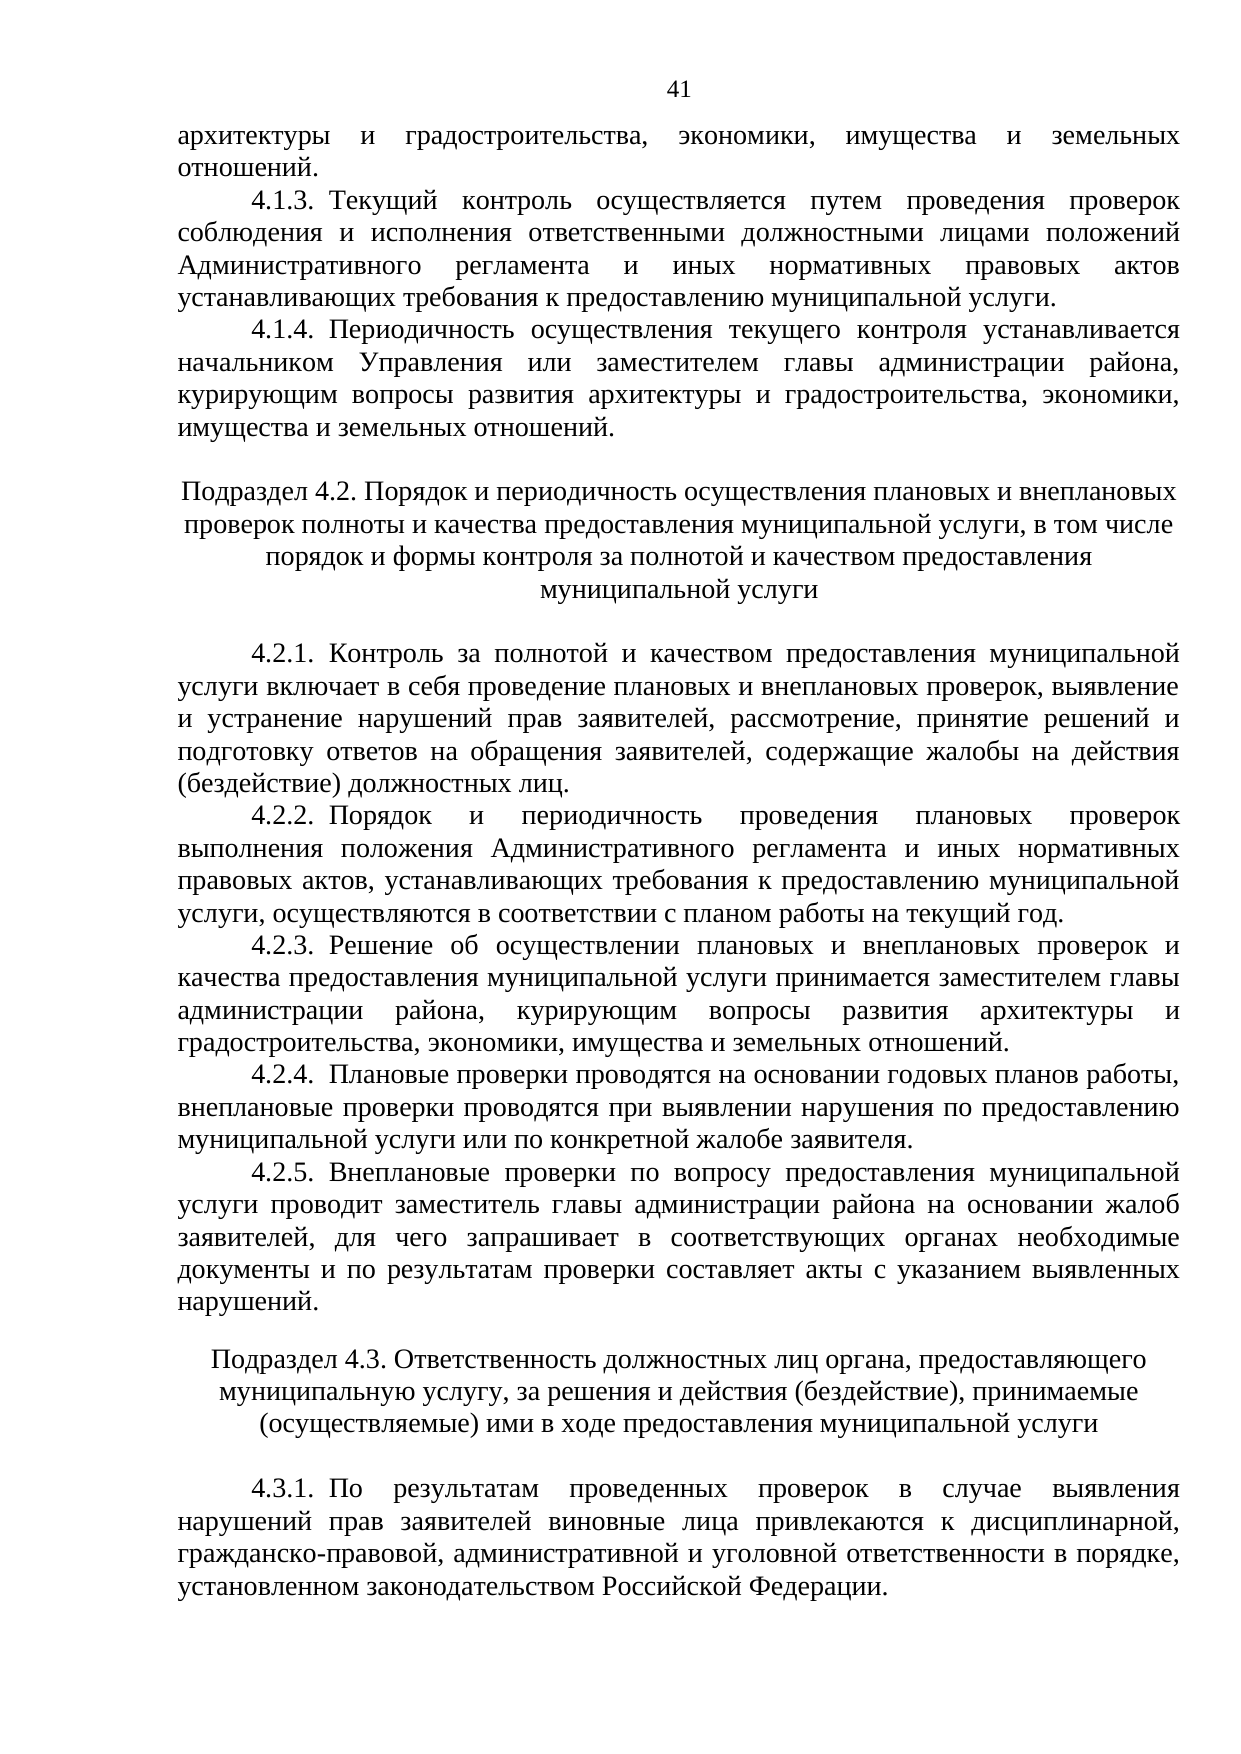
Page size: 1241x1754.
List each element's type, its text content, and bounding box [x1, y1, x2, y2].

text 4.2.2. Порядок и периодичность проведения плановых проверок выполнения положения Административного регламента и иных нормативных правовых актов, устанавливающих требования к предоставлению муниципальной услуги, осуществляются в соответствии с планом работы на текущий год. [177, 798, 1181, 928]
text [177, 118, 1181, 183]
text 4.2.1. Контроль за полнотой и качеством предоставления муниципальной услуги включает в себя проведение плановых и внеплановых проверок, выявление и устранение нарушений прав заявителей, рассмотрение, принятие решений и подготовку ответов на обращения заявителей, содержащие жалобы на действия (бездействие) должностных лиц. [177, 636, 1181, 798]
text 4.2.3. Решение об осуществлении плановых и внеплановых проверок и качества предоставления муниципальной услуги принимается заместителем главы администрации района, курирующим вопросы развития архитектуры и градостроительства, экономики, имущества и земельных отношений. [177, 928, 1181, 1058]
text 4.1.3. Текущий контроль осуществляется путем проведения проверок соблюдения и исполнения ответственными должностными лицами положений Административного регламента и иных нормативных правовых актов устанавливающих требования к предоставлению муниципальной услуги. [177, 183, 1181, 312]
text 4.3.1. По результатам проведенных проверок в случае выявления нарушений прав заявителей виновные лица привлекаются к дисциплинарной, гражданско-правовой, административной и уголовной ответственности в порядке, установленном законодательством Российской Федерации. [177, 1471, 1181, 1601]
text Подраздел 4.2. Порядок и периодичность осуществления плановых и внеплановых проверок полноты и качества предоставления муниципальной услуги, в том числе порядок и формы контроля за полнотой и качеством предоставления муниципальной услуги [177, 474, 1181, 604]
text Подраздел 4.3. Ответственность должностных лиц органа, предоставляющего муниципальную услугу, за решения и действия (бездействие), принимаемые (осуществляемые) ими в ходе предоставления муниципальной услуги [177, 1342, 1181, 1439]
text 4.2.4. Плановые проверки проводятся на основании годовых планов работы, внеплановые проверки проводятся при выявлении нарушения по предоставлению муниципальной услуги или по конкретной жалобе заявителя. [177, 1058, 1181, 1155]
text 4.2.5. Внеплановые проверки по вопросу предоставления муниципальной услуги проводит заместитель главы администрации района на основании жалоб заявителей, для чего запрашивает в соответствующих органах необходимые документы и по результатам проверки составляет акты с указанием выявленных нарушений. [177, 1155, 1181, 1317]
text 4.1.4. Периодичность осуществления текущего контроля устанавливается начальником Управления или заместителем главы администрации района, курирующим вопросы развития архитектуры и градостроительства, экономики, имущества и земельных отношений. [177, 312, 1181, 442]
